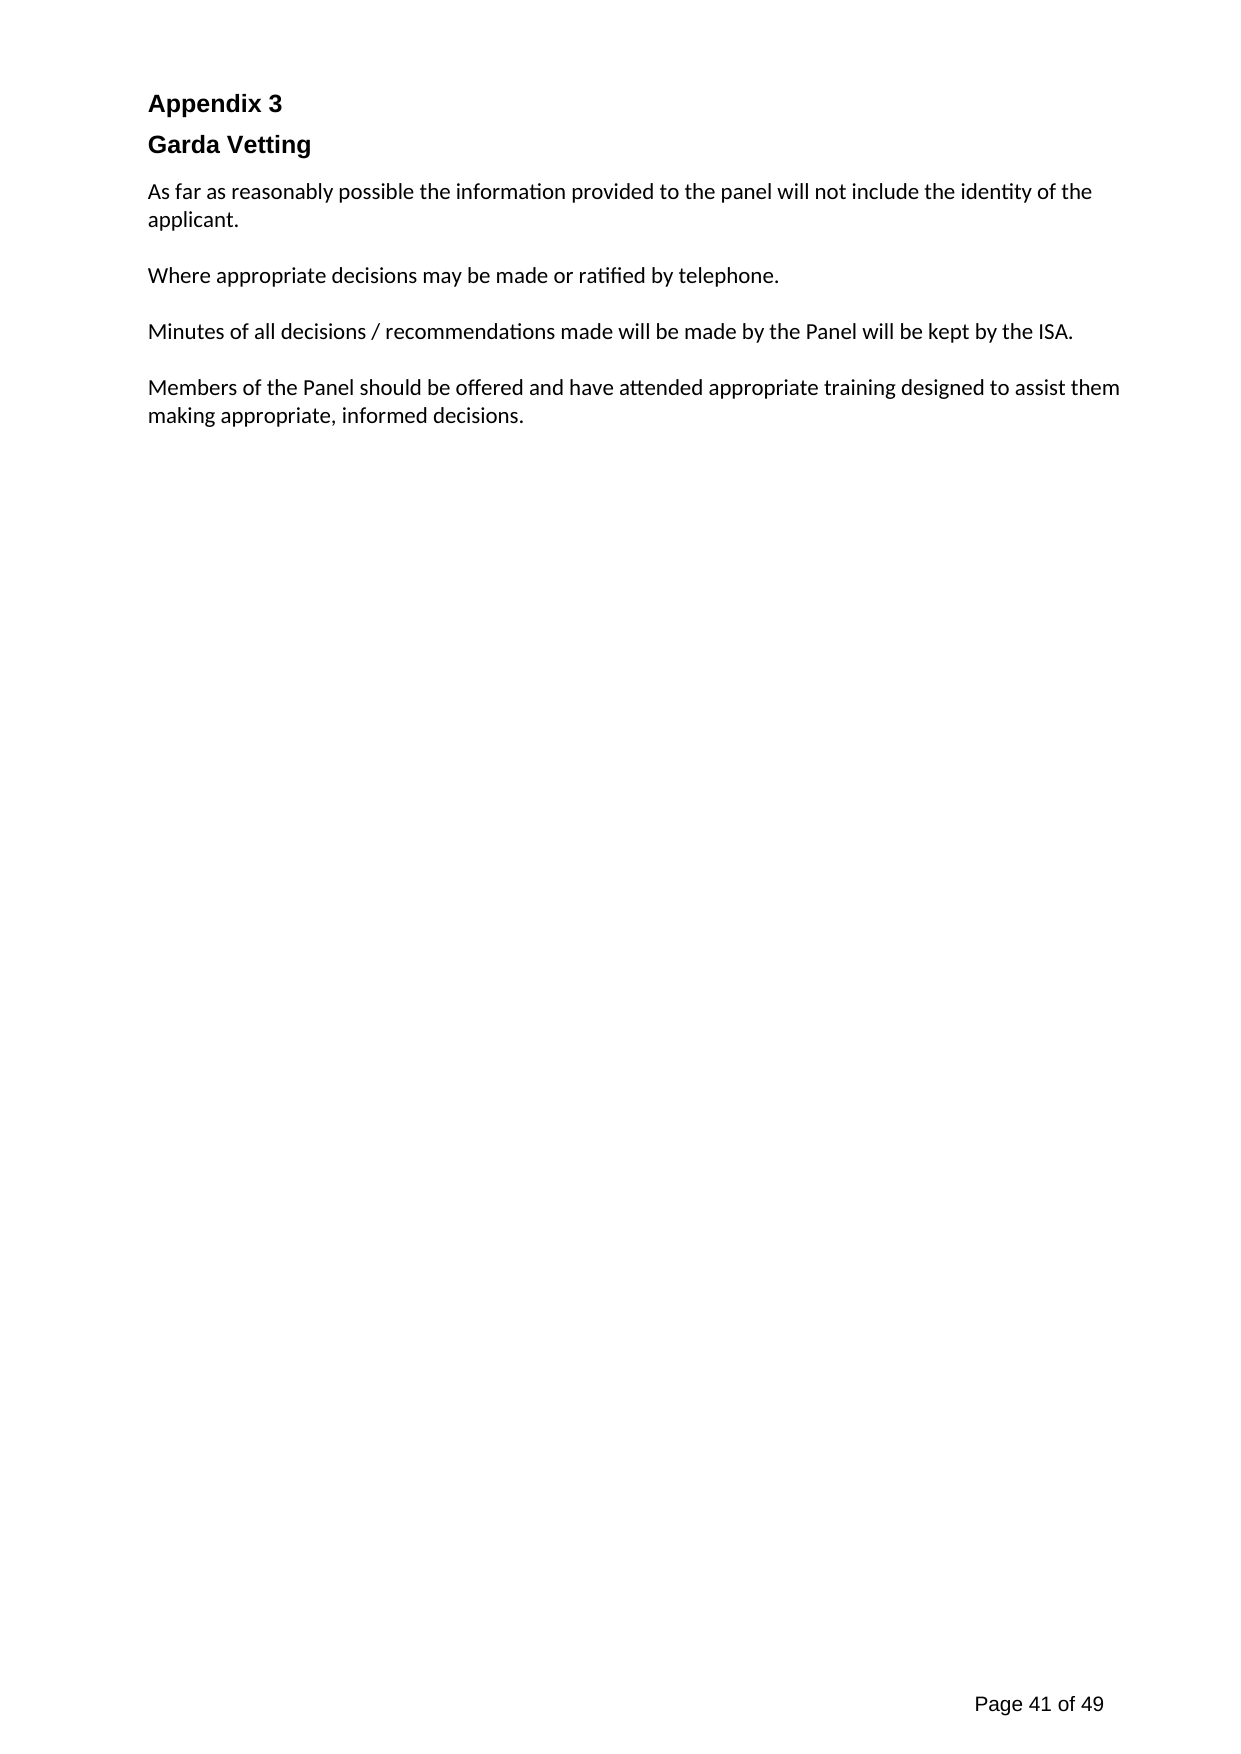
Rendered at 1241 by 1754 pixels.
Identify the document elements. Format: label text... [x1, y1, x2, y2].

text Minutes of all decisions / recommendations made will be made by the Panel will be kept by the ISA. [148, 317, 1152, 345]
text As far as reasonably possible the information provided to the panel will not include the identity of the applicant. [148, 177, 1152, 233]
text Where appropriate decisions may be made or ratified by telephone. [148, 261, 1152, 289]
text Members of the Panel should be offered and have attended appropriate training designed to assist them making appropriate, informed decisions. [148, 373, 1152, 429]
